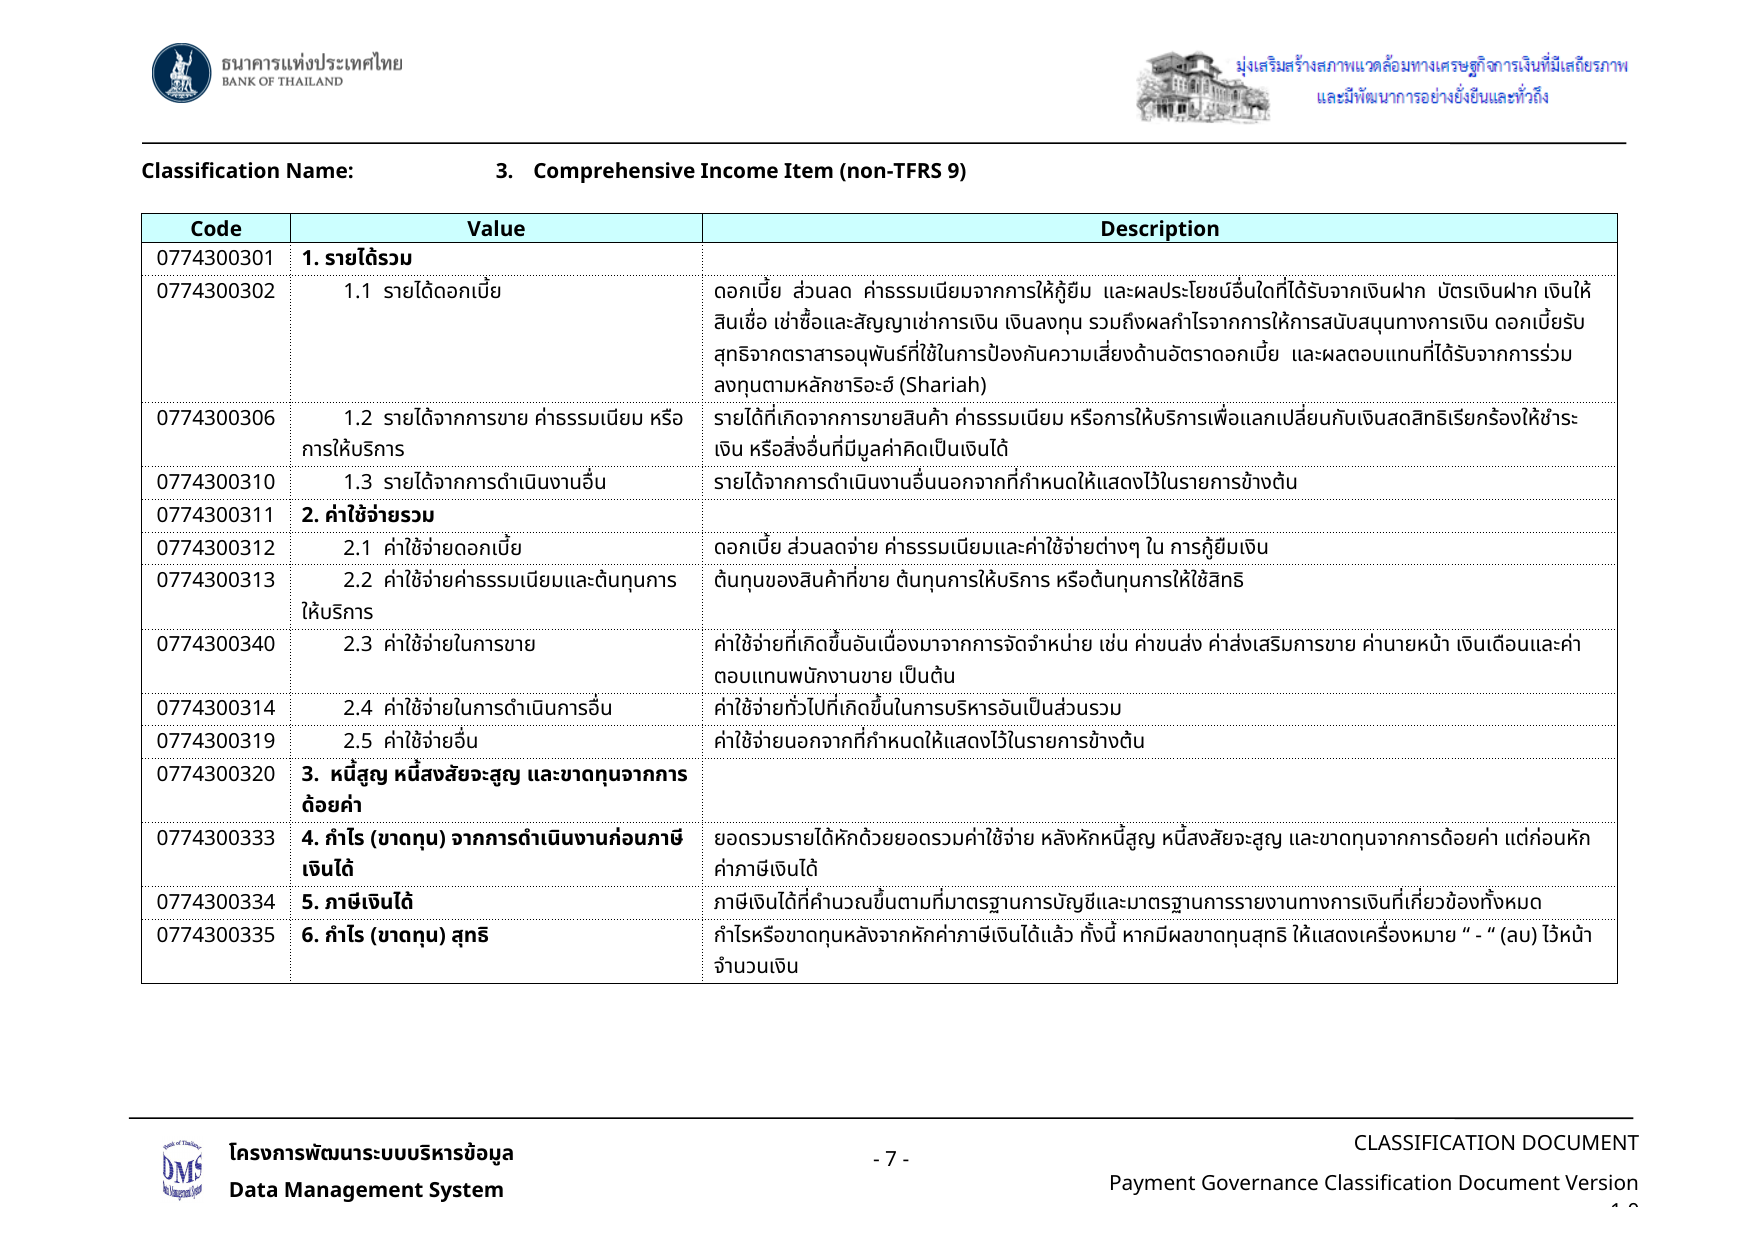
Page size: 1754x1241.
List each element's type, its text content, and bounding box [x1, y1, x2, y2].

table_cell กำไรหรือขาดทุนหลังจากหักค่าภาษีเงินได้แล้ว ทั้งนี้ หากมีผลขาดทุนสุทธิ ให้แสดงเครื่องหมาย “ - “ (ลบ) ไว้หน้าจำนวนเงิน [702, 919, 1617, 983]
table_cell 0774300314 [142, 693, 290, 725]
picture [1136, 47, 1632, 127]
table_cell 0774300302 [142, 275, 290, 402]
table_cell รายได้จากการดำเนินงานอื่นนอกจากที่กำหนดให้แสดงไว้ในรายการข้างต้น [702, 466, 1617, 499]
table_cell ค่าใช้จ่ายทั่วไปที่เกิดขึ้นในการบริหารอันเป็นส่วนรวม [702, 693, 1617, 725]
table_cell รายได้ที่เกิดจากการขายสินค้า ค่าธรรมเนียม หรือการให้บริการเพื่อแลกเปลี่ยนกับเงินสดสิทธิเรียกร้องให้ชำระเงิน หรือสิ่งอื่นที่มีมูลค่าคิดเป็นเงินได้ [702, 402, 1617, 466]
table_cell 2.2 ค่าใช้จ่ายค่าธรรมเนียมและต้นทุนการให้บริการ [290, 564, 702, 628]
table_cell 2. ค่าใช้จ่ายรวม [290, 499, 702, 532]
table_cell 0774300306 [142, 402, 290, 466]
table_cell 4. กำไร (ขาดทุน) จากการดำเนินงานก่อนภาษีเงินได้ [290, 822, 702, 886]
table_cell 3. หนี้สูญ หนี้สงสัยจะสูญ และขาดทุนจากการด้อยค่า [290, 758, 702, 822]
table_cell 0774300333 [142, 822, 290, 886]
table_cell 0774300313 [142, 564, 290, 628]
table_cell 2.1 ค่าใช้จ่ายดอกเบี้ย [290, 532, 702, 564]
table_cell 0774300310 [142, 466, 290, 499]
picture [141, 33, 410, 109]
table_cell 1.3 รายได้จากการดำเนินงานอื่น [290, 466, 702, 499]
table_cell 1.1 รายได้ดอกเบี้ย [290, 275, 702, 402]
table_cell ยอดรวมรายได้หักด้วยยอดรวมค่าใช้จ่าย หลังหักหนี้สูญ หนี้สงสัยจะสูญ และขาดทุนจากการด้อยค่า แต่ก่อนหักค่าภาษีเงินได้ [702, 822, 1617, 886]
table_header Comprehensive Income Item (non-TFRS 9) [496, 156, 1452, 184]
table_cell 6. กำไร (ขาดทุน) สุทธิ [290, 919, 702, 983]
table_cell ค่าใช้จ่ายที่เกิดขึ้นอันเนื่องมาจากการจัดจำหน่าย เช่น ค่าขนส่ง ค่าส่งเสริมการขาย ค่านายหน้า เงินเดือนและค่าตอบแทนพนักงานขาย เป็นต้น [702, 629, 1617, 692]
table_cell 5. ภาษีเงินได้ [290, 886, 702, 919]
table_cell 2.3 ค่าใช้จ่ายในการขาย [290, 629, 702, 692]
table_cell 1.2 รายได้จากการขาย ค่าธรรมเนียม หรือการให้บริการ [290, 402, 702, 466]
table_cell 0774300319 [142, 725, 290, 758]
table_cell ดอกเบี้ย ส่วนลดจ่าย ค่าธรรมเนียมและค่าใช้จ่ายต่างๆ ใน การกู้ยืมเงิน [702, 532, 1617, 564]
table_cell [702, 758, 1617, 822]
table_cell 0774300311 [142, 499, 290, 532]
table_header Description [703, 214, 1617, 242]
table_header Code [142, 214, 290, 242]
table_header Value [291, 214, 702, 242]
table_header Classification Name: [141, 156, 496, 184]
table_cell 1. รายได้รวม [290, 243, 702, 275]
table_cell ต้นทุนของสินค้าที่ขาย ต้นทุนการให้บริการ หรือต้นทุนการให้ใช้สิทธิ [702, 564, 1617, 628]
table_cell 0774300335 [142, 919, 290, 983]
table_cell 0774300312 [142, 532, 290, 564]
table_cell 0774300340 [142, 629, 290, 692]
table_cell 2.4 ค่าใช้จ่ายในการดำเนินการอื่น [290, 693, 702, 725]
table_cell 0774300301 [142, 243, 290, 275]
table_cell [702, 243, 1617, 275]
table_cell ภาษีเงินได้ที่คำนวณขึ้นตามที่มาตรฐานการบัญชีและมาตรฐานการรายงานทางการเงินที่เกี่ยวข้องทั้งหมด [702, 886, 1617, 919]
table_cell 2.5 ค่าใช้จ่ายอื่น [290, 725, 702, 758]
table_cell 0774300334 [142, 886, 290, 919]
table_cell [702, 499, 1617, 532]
table_cell ค่าใช้จ่ายนอกจากที่กำหนดให้แสดงไว้ในรายการข้างต้น [702, 725, 1617, 758]
picture [160, 1136, 205, 1203]
table_cell 0774300320 [142, 758, 290, 822]
table_cell ดอกเบี้ย ส่วนลด ค่าธรรมเนียมจากการให้กู้ยืม และผลประโยชน์อื่นใดที่ได้รับจากเงินฝาก บัตรเงินฝาก เงินให้สินเชื่อ เช่าซื้อและสัญญาเช่าการเงิน เงินลงทุน รวมถึงผลกำไรจากการให้การสนับสนุนทางการเงิน ดอกเบี้ยรับสุทธิจากตราสารอนุพันธ์ที่ใช้ในการป้องกันความเสี่ยงด้านอัตราดอกเบี้ย และผลตอบแทนที่ได้รับจากการร่วมลงทุนตามหลักชาริอะฮ์ (Shariah) [702, 275, 1617, 402]
